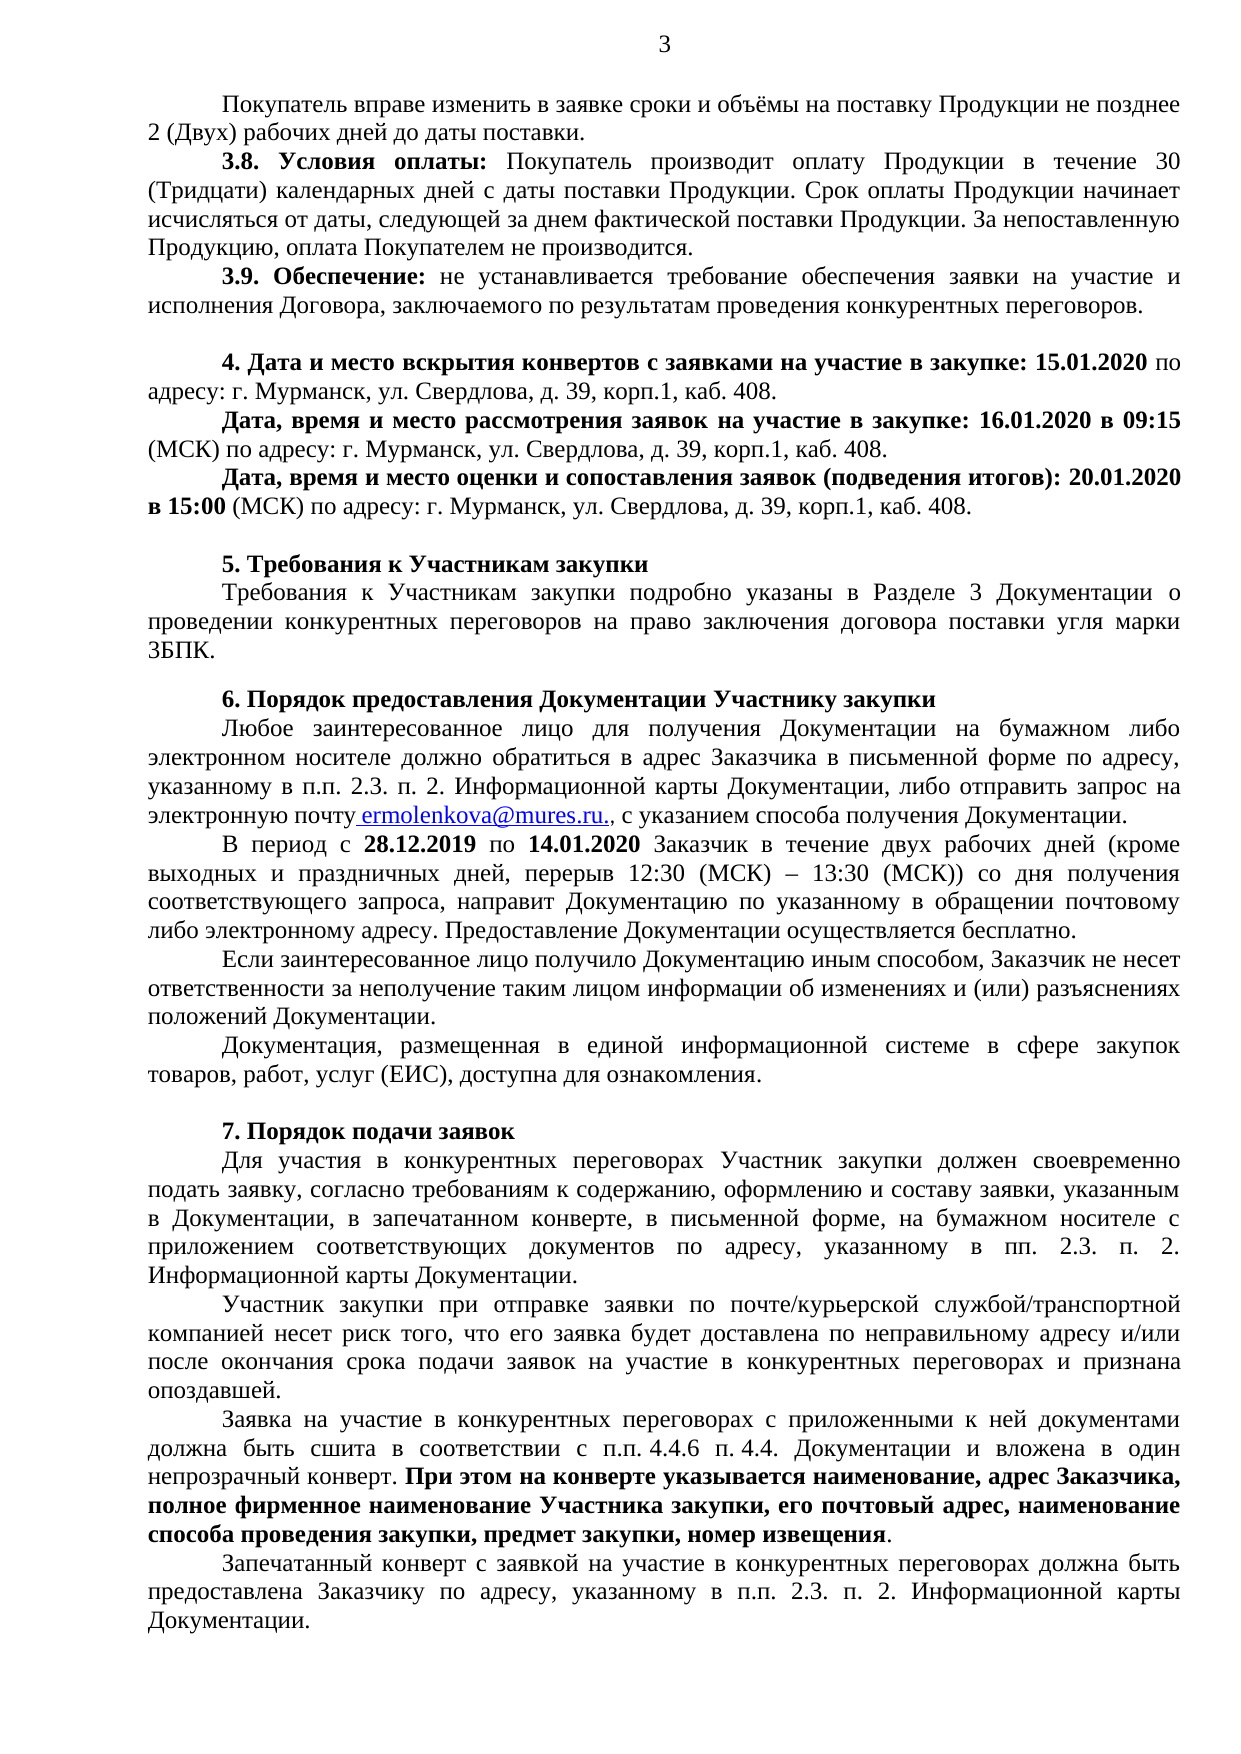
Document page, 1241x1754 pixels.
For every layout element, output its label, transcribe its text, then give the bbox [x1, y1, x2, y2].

text 5. Требования к Участникам закупки [148, 549, 1181, 577]
text Дата, время и место оценки и сопоставления заявок (подведения итогов): 20.01.2020 в 15:00 (МСК) по адресу: г. Мурманск, ул. Свердлова, д. 39, корп.1, каб. 408. [148, 462, 1181, 520]
text Требования к Участникам закупки подробно указаны в Разделе 3 Документации о проведении конкурентных переговоров на право заключения договора поставки угля марки 3БПК. [148, 577, 1181, 664]
text Если заинтересованное лицо получило Документацию иным способом, Заказчик не несет ответственности за неполучение таким лицом информации об изменениях и (или) разъяснениях положений Документации. [148, 944, 1181, 1030]
text Дата, время и место рассмотрения заявок на участие в закупке: 16.01.2020 в 09:15 (МСК) по адресу: г. Мурманск, ул. Свердлова, д. 39, корп.1, каб. 408. [148, 405, 1181, 462]
text Покупатель вправе изменить в заявке сроки и объёмы на поставку Продукции не позднее 2 (Двух) рабочих дней до даты поставки. [148, 89, 1181, 146]
text Для участия в конкурентных переговорах Участник закупки должен своевременно подать заявку, согласно требованиям к содержанию, оформлению и составу заявки, указанным в Документации, в запечатанном конверте, в письменной форме, на бумажном носителе с приложением соответствующих документов по адресу, указанному в пп. 2.3. п. 2. Информационной карты Документации. [148, 1145, 1181, 1289]
text Запечатанный конверт с заявкой на участие в конкурентных переговорах должна быть предоставлена Заказчику по адресу, указанному в п.п. 2.3. п. 2. Информационной карты Документации. [148, 1548, 1181, 1634]
text 3.8. Условия оплаты: Покупатель производит оплату Продукции в течение 30 (Тридцати) календарных дней с даты поставки Продукции. Срок оплаты Продукции начинает исчисляться от даты, следующей за днем фактической поставки Продукции. За непоставленную Продукцию, оплата Покупателем не производится. [148, 146, 1181, 261]
text 6. Порядок предоставления Документации Участнику закупки [148, 684, 1181, 713]
text Любое заинтересованное лицо для получения Документации на бумажном либо электронном носителе должно обратиться в адрес Заказчика в письменной форме по адресу, указанному в п.п. 2.3. п. 2. Информационной карты Документации, либо отправить запрос на электронную почту ermolenkova@mures.ru., с указанием способа получения Документации. [148, 713, 1181, 829]
text 3.9. Обеспечение: не устанавливается требование обеспечения заявки на участие и исполнения Договора, заключаемого по результатам проведения конкурентных переговоров. [148, 261, 1181, 319]
text Документация, размещенная в единой информационной системе в сфере закупок товаров, работ, услуг (ЕИС), доступна для ознакомления. [148, 1030, 1181, 1088]
text Заявка на участие в конкурентных переговорах с приложенными к ней документами должна быть сшита в соответствии с п.п. 4.4.6 п. 4.4. Документации и вложена в один непрозрачный конверт. При этом на конверте указывается наименование, адрес Заказчика, полное фирменное наименование Участника закупки, его почтовый адрес, наименование способа проведения закупки, предмет закупки, номер извещения. [148, 1404, 1181, 1548]
text 4. Дата и место вскрытия конвертов с заявками на участие в закупке: 15.01.2020 по адресу: г. Мурманск, ул. Свердлова, д. 39, корп.1, каб. 408. [148, 347, 1181, 405]
text Участник закупки при отправке заявки по почте/курьерской службой/транспортной компанией несет риск того, что его заявка будет доставлена по неправильному адресу и/или после окончания срока подачи заявок на участие в конкурентных переговорах и признана опоздавшей. [148, 1289, 1181, 1404]
text 7. Порядок подачи заявок [148, 1116, 1181, 1145]
text В период с 28.12.2019 по 14.01.2020 Заказчик в течение двух рабочих дней (кроме выходных и праздничных дней, перерыв 12:30 (МСК) – 13:30 (МСК)) со дня получения соответствующего запроса, направит Документацию по указанному в обращении почтовому либо электронному адресу. Предоставление Документации осуществляется бесплатно. [148, 829, 1181, 944]
